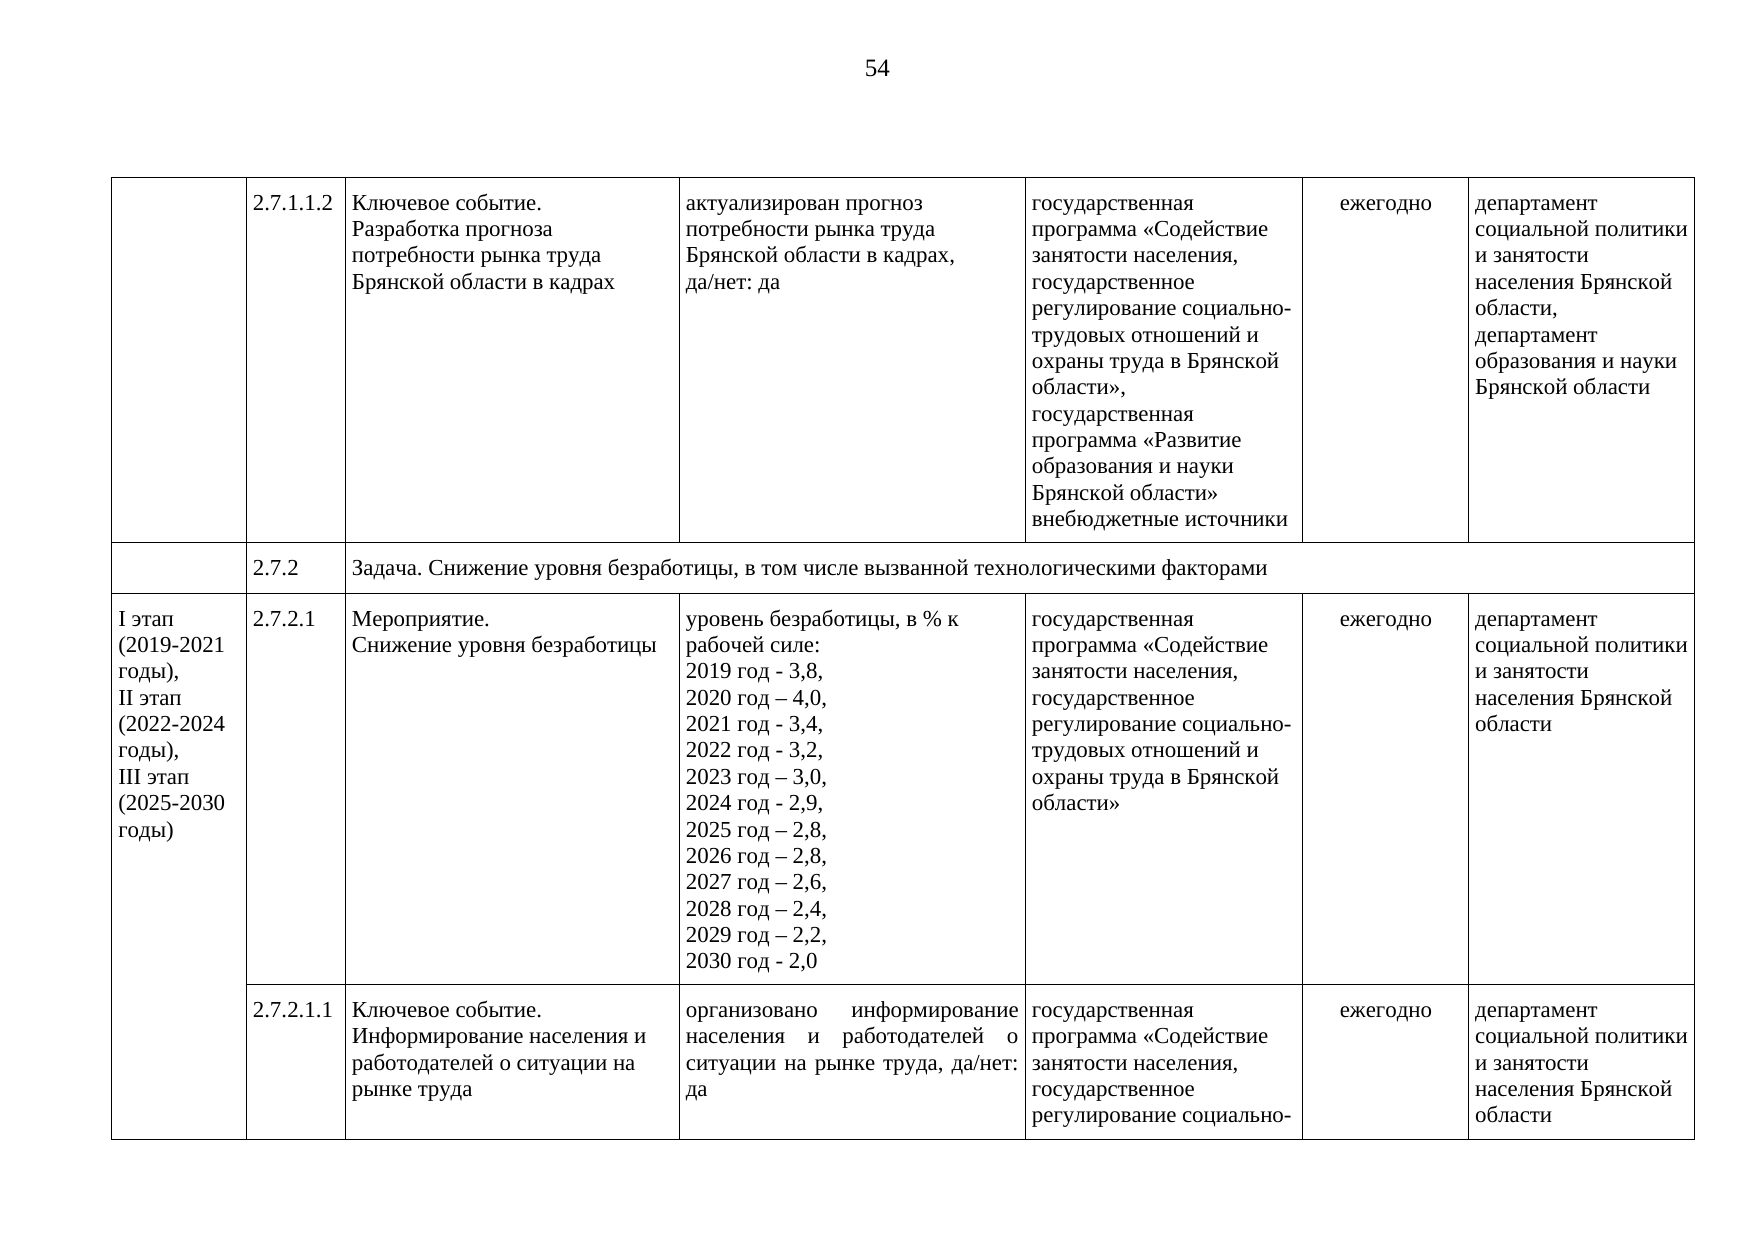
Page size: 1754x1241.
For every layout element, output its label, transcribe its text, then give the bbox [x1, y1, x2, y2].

table_cell Мероприятие. Снижение уровня безработицы [346, 594, 679, 984]
table_cell актуализирован прогноз потребности рынка труда Брянской области в кадрах, да/нет: да [680, 178, 1025, 542]
table_cell департамент социальной политики и занятости населения Брянской области [1469, 594, 1694, 984]
table_cell 2.7.2 [247, 543, 345, 593]
table_cell Задача. Снижение уровня безработицы, в том числе вызванной технологическими факторами [346, 543, 1694, 593]
table_cell [112, 543, 246, 593]
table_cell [1026, 985, 1302, 1138]
table_cell 2.7.1.1.2 [247, 178, 345, 542]
table_cell ежегодно [1303, 985, 1468, 1138]
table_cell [346, 985, 679, 1138]
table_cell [680, 985, 1025, 1138]
table_cell ежегодно [1303, 594, 1468, 984]
table_cell Ключевое событие. Разработка прогноза потребности рынка труда Брянской области в кадрах [346, 178, 679, 542]
table_cell I этап (2019-2021 годы), II этап (2022-2024 годы), III этап (2025-2030 годы) [112, 594, 246, 1138]
table_cell государственная программа «Содействие занятости населения, государственное регулирование социально-трудовых отношений и охраны труда в Брянской области», государственная программа «Развитие образования и науки Брянской области» внебюджетные источники [1026, 178, 1302, 542]
table_cell 2.7.2.1.1 [247, 985, 345, 1138]
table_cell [1469, 985, 1694, 1138]
table_cell ежегодно [1303, 178, 1468, 542]
table_cell уровень безработицы, в % к рабочей силе: 2019 год - 3,8, 2020 год – 4,0, 2021 год - 3,4, 2022 год - 3,2, 2023 год – 3,0, 2024 год - 2,9, 2025 год – 2,8, 2026 год – 2,8, 2027 год – 2,6, 2028 год – 2,4, 2029 год – 2,2, 2030 год - 2,0 [680, 594, 1025, 984]
table_cell департамент социальной политики и занятости населения Брянской области, департамент образования и науки Брянской области [1469, 178, 1694, 542]
table_cell 2.7.2.1 [247, 594, 345, 984]
